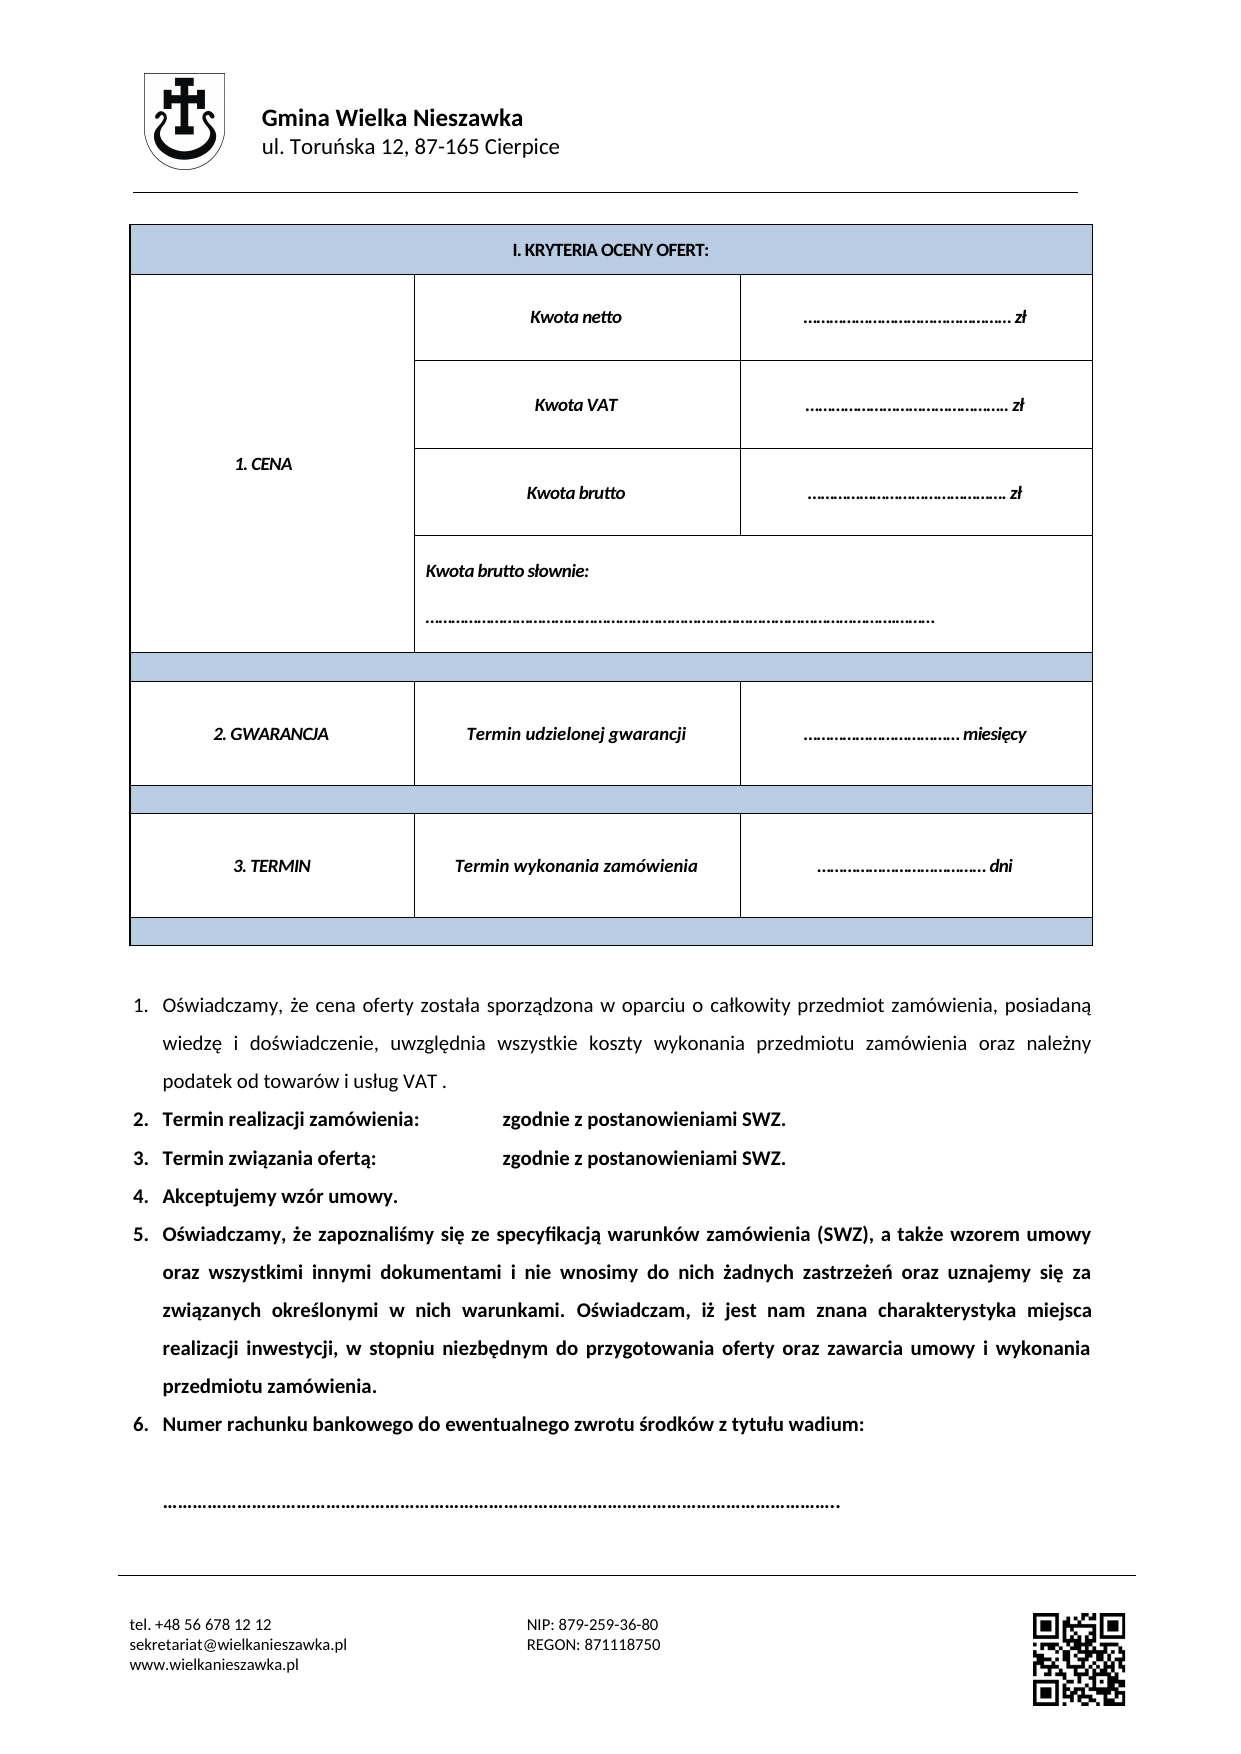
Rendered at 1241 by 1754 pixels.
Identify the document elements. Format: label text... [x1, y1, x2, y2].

table_cell [131, 786, 1092, 813]
text ………………………………………………………………………………………………………………………..…………………………………………… [162, 1488, 1093, 1513]
table_cell Kwota VAT [415, 361, 740, 448]
table_cell ………………………………………. zł [741, 449, 1092, 535]
table_cell Termin udzielonej gwarancji [415, 682, 740, 785]
table_cell ………………………………………… zł [741, 275, 1092, 360]
text 3. Termin związania ofertą: zgodnie z postanowieniami SWZ. [133, 1145, 1093, 1170]
table_cell 2. GWARANCJA [131, 682, 414, 785]
picture [144, 73, 225, 170]
table_header I. KRYTERIA OCENY OFERT: [131, 225, 1092, 274]
text 2. Termin realizacji zamówienia: zgodnie z postanowieniami SWZ. [133, 1107, 1093, 1132]
table_cell Kwota brutto [415, 449, 740, 535]
table_cell [131, 918, 1092, 945]
table_cell Kwota brutto słownie: ……………………………………………………………………………………………….……… [415, 536, 1092, 652]
text 4. Akceptujemy wzór umowy. [133, 1183, 1093, 1208]
table_cell ………………………………… dni [741, 814, 1092, 917]
table_cell ……………………………… miesięcy [741, 682, 1092, 785]
table_cell Kwota netto [415, 275, 740, 360]
text 5. Oświadczamy, że zapoznaliśmy się ze specyfikacją warunków zamówienia (SWZ), a także wzorem umowy oraz wszystkimi innymi dokumentami i nie wnosimy do nich żadnych zastrzeżeń oraz uznajemy się za związanych określonymi w nich warunkami. Oświadczam, iż jest nam znana charakterystyka miejsca realizacji inwestycji, w stopniu niezbędnym do przygotowania oferty oraz zawarcia umowy i wykonania przedmiotu zamówienia. [133, 1221, 1093, 1399]
table_cell 3. TERMIN [131, 814, 414, 917]
text 1. Oświadczamy, że cena oferty została sporządzona w oparciu o całkowity przedmiot zamówienia, posiadaną wiedzę i doświadczenie, uwzględnia wszystkie koszty wykonania przedmiotu zamówienia oraz należny podatek od towarów i usług VAT . [133, 992, 1093, 1094]
table_cell Termin wykonania zamówienia [415, 814, 740, 917]
table_cell ……………………………………….. zł [741, 361, 1092, 448]
table_cell 1. CENA [131, 275, 414, 652]
text 6. Numer rachunku bankowego do ewentualnego zwrotu środków z tytułu wadium: [133, 1412, 1093, 1437]
table_cell [131, 653, 1092, 681]
